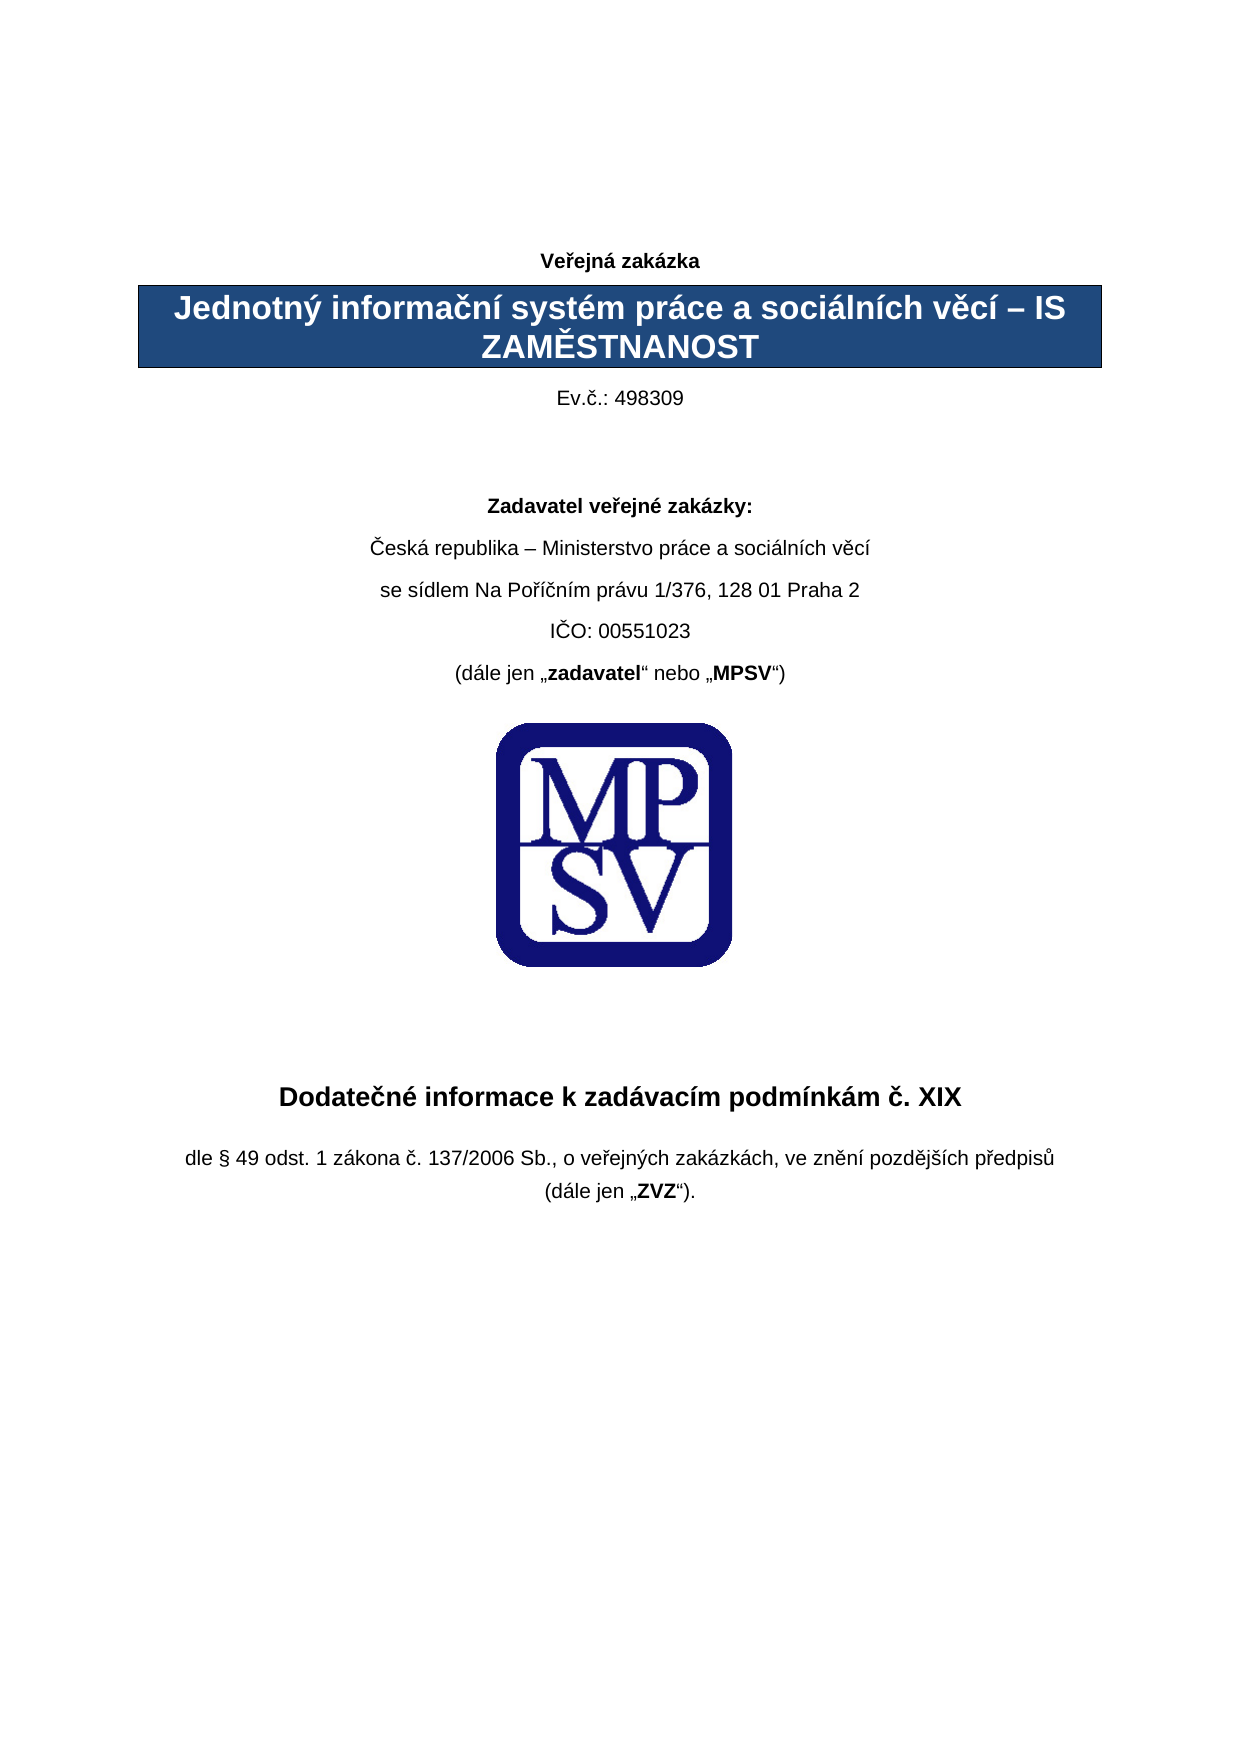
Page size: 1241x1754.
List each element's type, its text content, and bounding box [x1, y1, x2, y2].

text (dále jen „zadavatel“ nebo „MPSV“) [148, 656, 1093, 685]
text Česká republika – Ministerstvo práce a sociálních věcí [148, 531, 1093, 560]
text Ev.č.: 498309 [148, 381, 1093, 410]
text Veřejná zakázka [148, 243, 1093, 273]
text IČO: 00551023 [148, 614, 1093, 643]
text Zadavatel veřejné zakázky: [148, 489, 1093, 518]
text Jednotný informační systém práce a sociálních věcí – IS ZAMĚSTNANOST [139, 286, 1101, 367]
text (dále jen „ZVZ“). [148, 1169, 1093, 1203]
text dle § 49 odst. 1 zákona č. 137/2006 Sb., o veřejných zakázkách, ve znění pozdějších předpisů [148, 1136, 1093, 1169]
text se sídlem Na Poříčním právu 1/376, 128 01 Praha 2 [148, 572, 1093, 602]
text Dodatečné informace k zadávacím podmínkám č. XIX [148, 1081, 1093, 1112]
picture [496, 723, 733, 967]
